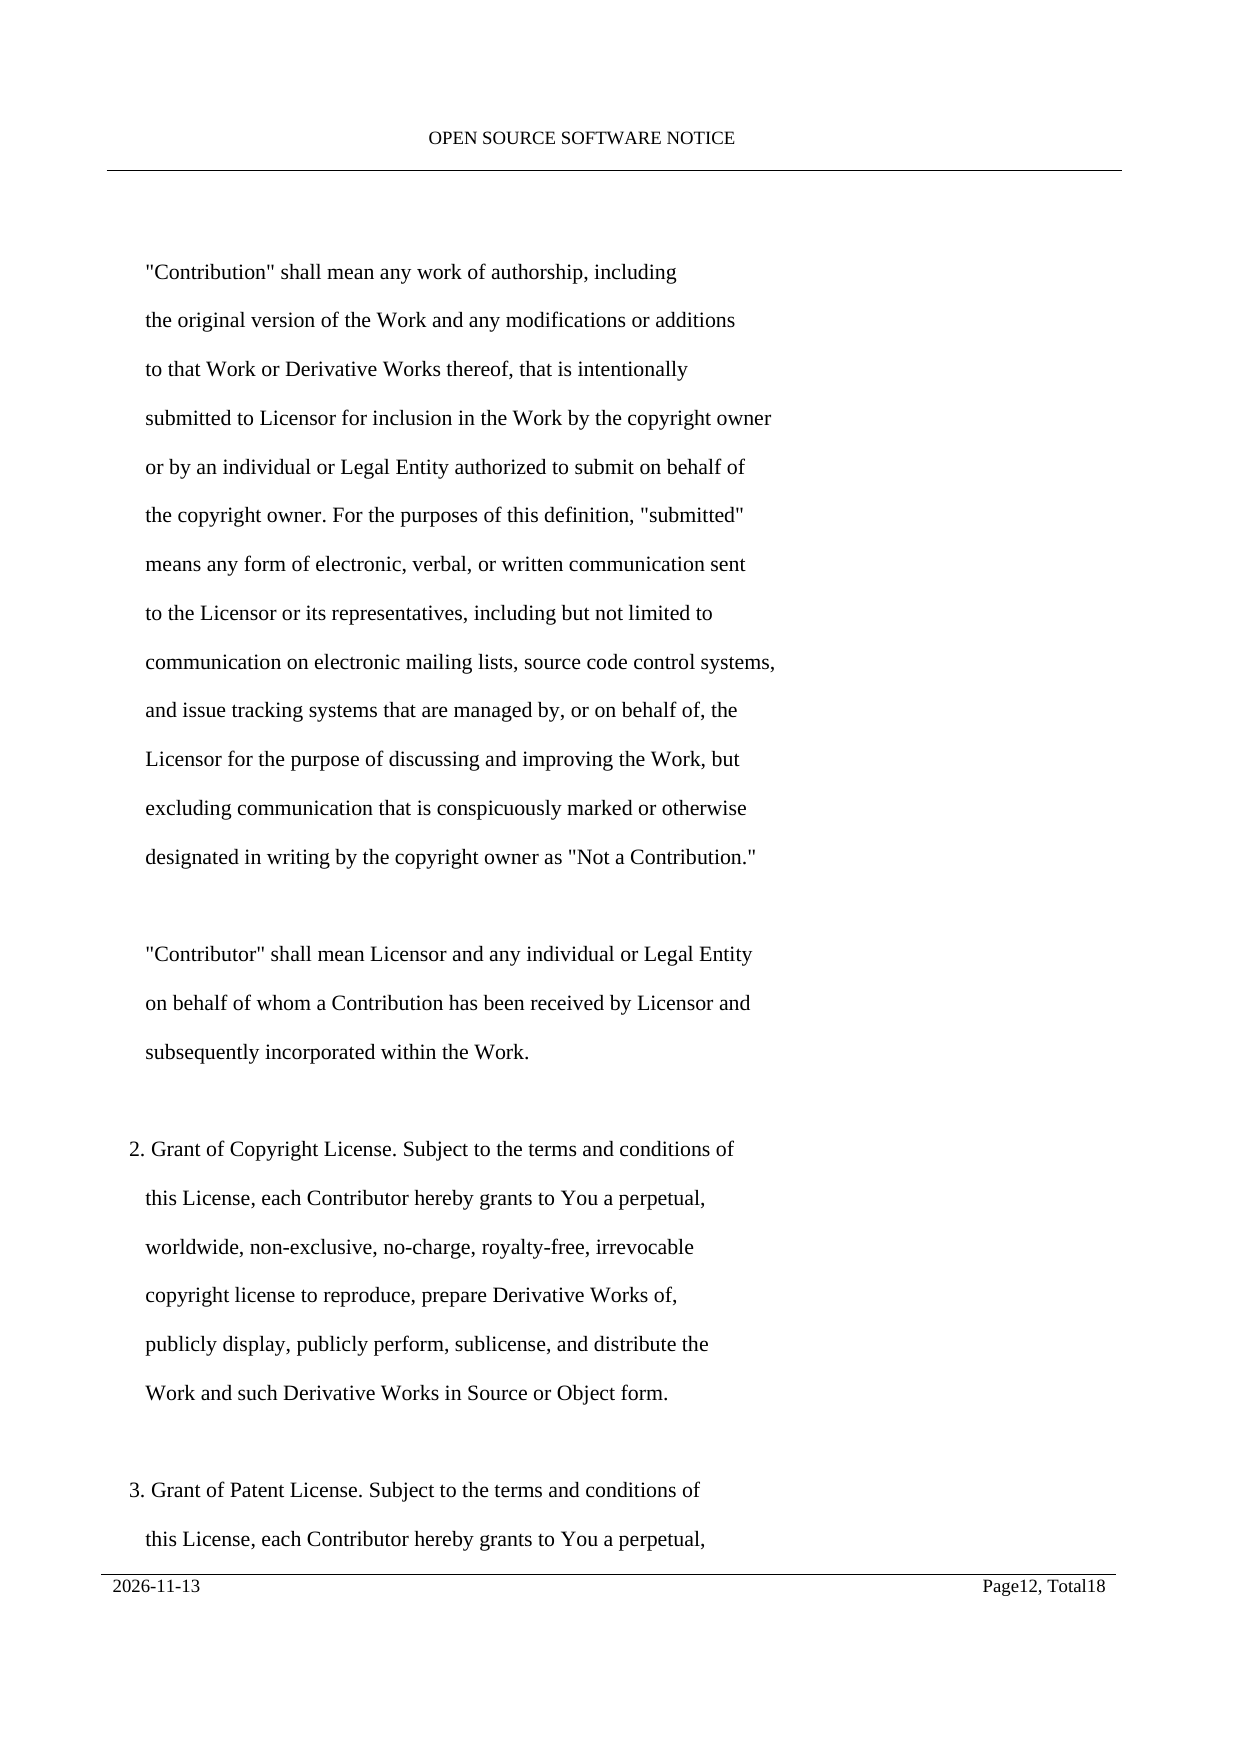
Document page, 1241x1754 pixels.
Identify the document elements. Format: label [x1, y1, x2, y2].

text [112, 206, 1128, 1555]
